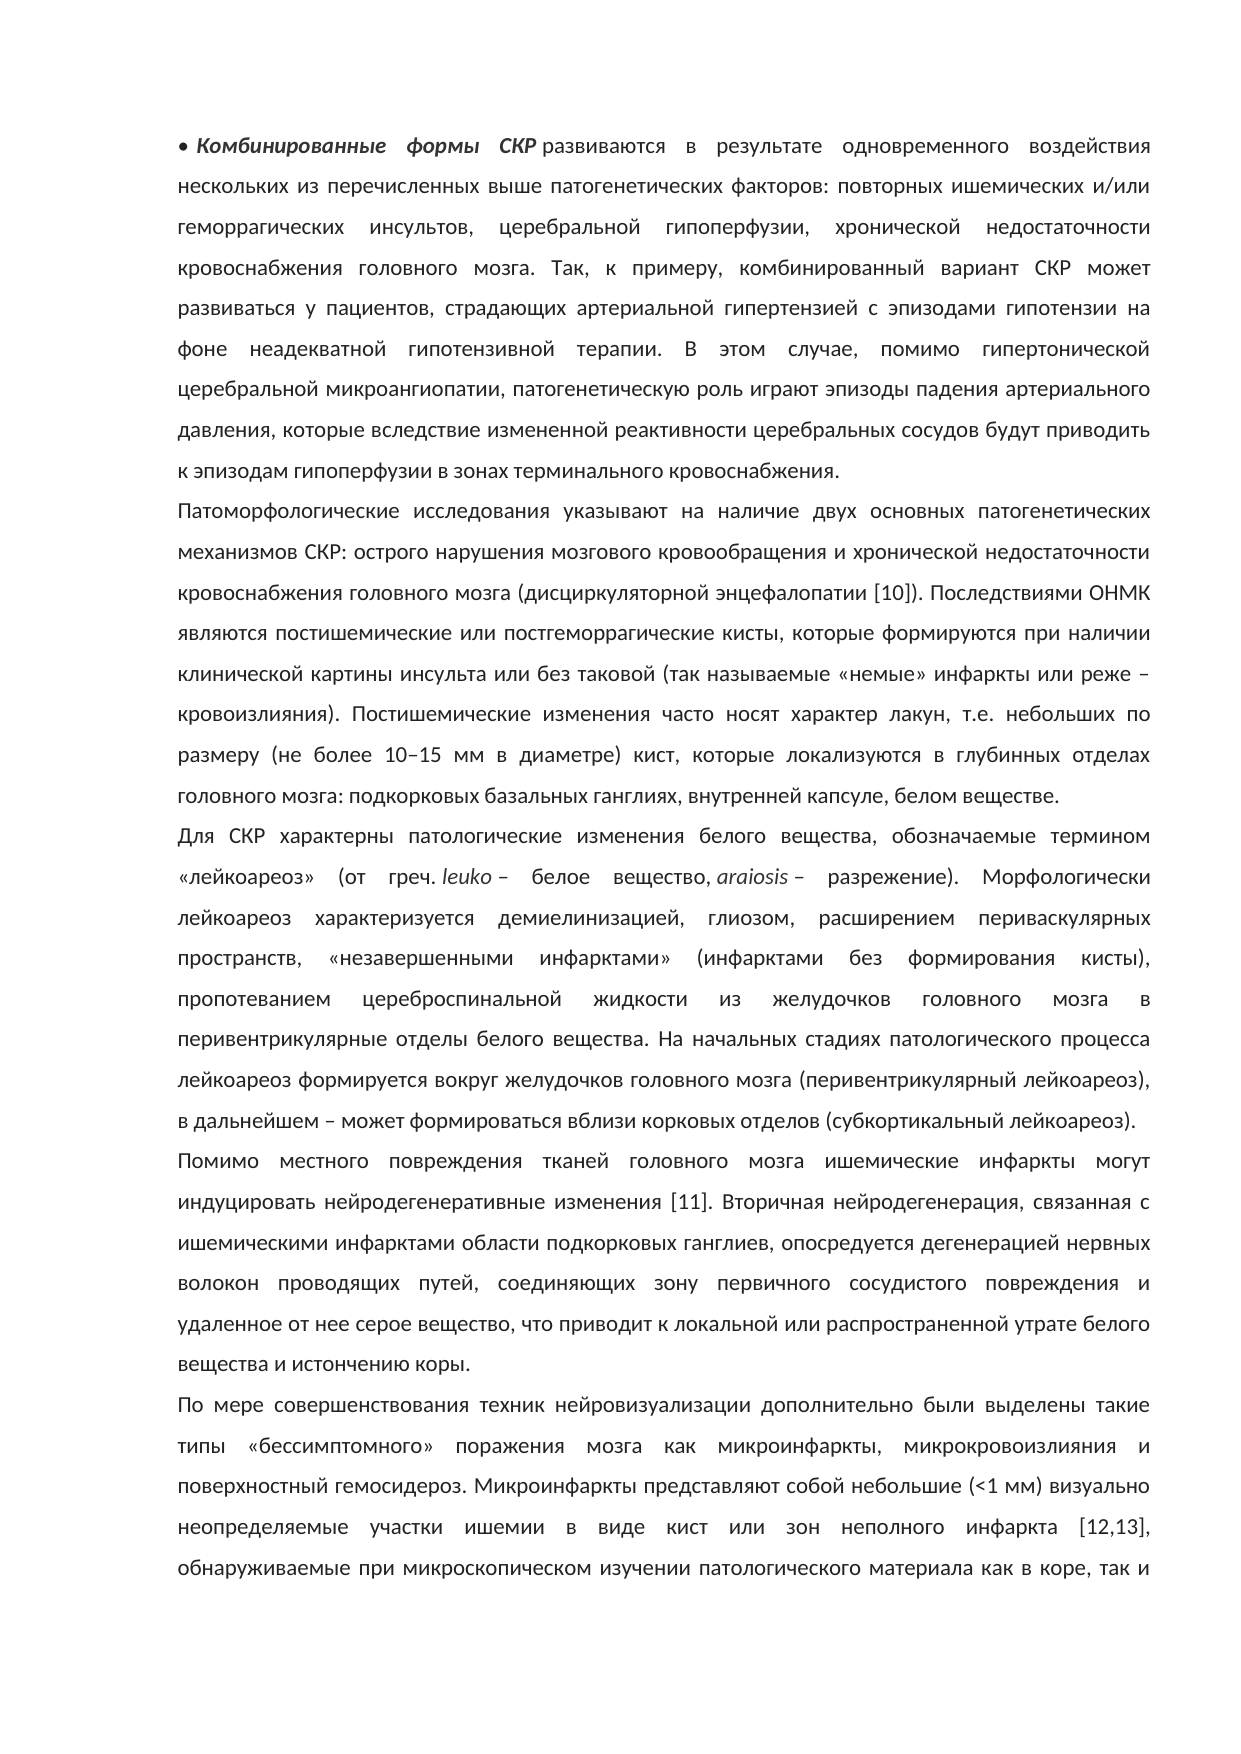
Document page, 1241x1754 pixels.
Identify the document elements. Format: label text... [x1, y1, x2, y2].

text • Комбинированные формы СКР развиваются в результате одновременного воздействия нескольких из перечисленных выше патогенетических факторов: повторных ишемических и/или геморрагических инсультов, церебральной гипоперфузии, хронической недостаточности кровоснабжения головного мозга. Так, к примеру, комбинированный вариант СКР может развиваться у пациентов, страдающих артериальной гипертензией с эпизодами гипотензии на фоне неадекватной гипотензивной терапии. В этом случае, помимо гипертонической церебральной микроангиопатии, патогенетическую роль играют эпизоды падения артериального давления, которые вследствие измененной реактивности церебральных сосудов будут приводить к эпизодам гипоперфузии в зонах терминального кровоснабжения. [177, 118, 1152, 484]
text Для СКР характерны патологические изменения белого вещества, обозначаемые термином «лейкоареоз» (от греч. leuko – белое вещество, araiosis – разрежение). Морфологически лейкоареоз характеризуется демиелинизацией, глиозом, расширением периваскулярных пространств, «незавершенными инфарктами» (инфарктами без формирования кисты), пропотеванием цереброспинальной жидкости из желудочков головного мозга в перивентрикулярные отделы белого вещества. На начальных стадиях патологического процесса лейкоареоз формируется вокруг желудочков головного мозга (перивентрикулярный лейкоареоз), в дальнейшем – может формироваться вблизи корковых отделов (субкортикальный лейкоареоз). [177, 809, 1152, 1134]
text Патоморфологические исследования указывают на наличие двух основных патогенетических механизмов СКР: острого нарушения мозгового кровообращения и хронической недостаточности кровоснабжения головного мозга (дисциркуляторной энцефалопатии [10]). Последствиями ОНМК являются постишемические или постгеморрагические кисты, которые формируются при наличии клинической картины инсульта или без таковой (так называемые «немые» инфаркты или реже – кровоизлияния). Постишемические изменения часто носят характер лакун, т.е. небольших по размеру (не более 10–15 мм в диаметре) кист, которые локализуются в глубинных отделах головного мозга: подкорковых базальных ганглиях, внутренней капсуле, белом веществе. [177, 484, 1152, 809]
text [177, 1377, 1152, 1581]
text Помимо местного повреждения тканей головного мозга ишемические инфаркты могут индуцировать нейродегенеративные изменения [11]. Вторичная нейродегенерация, связанная с ишемическими инфарктами области подкорковых ганглиев, опосредуется дегенерацией нервных волокон проводящих путей, соединяющих зону первичного сосудистого повреждения и удаленное от нее серое вещество, что приводит к локальной или распространенной утрате белого вещества и истончению коры. [177, 1134, 1152, 1377]
